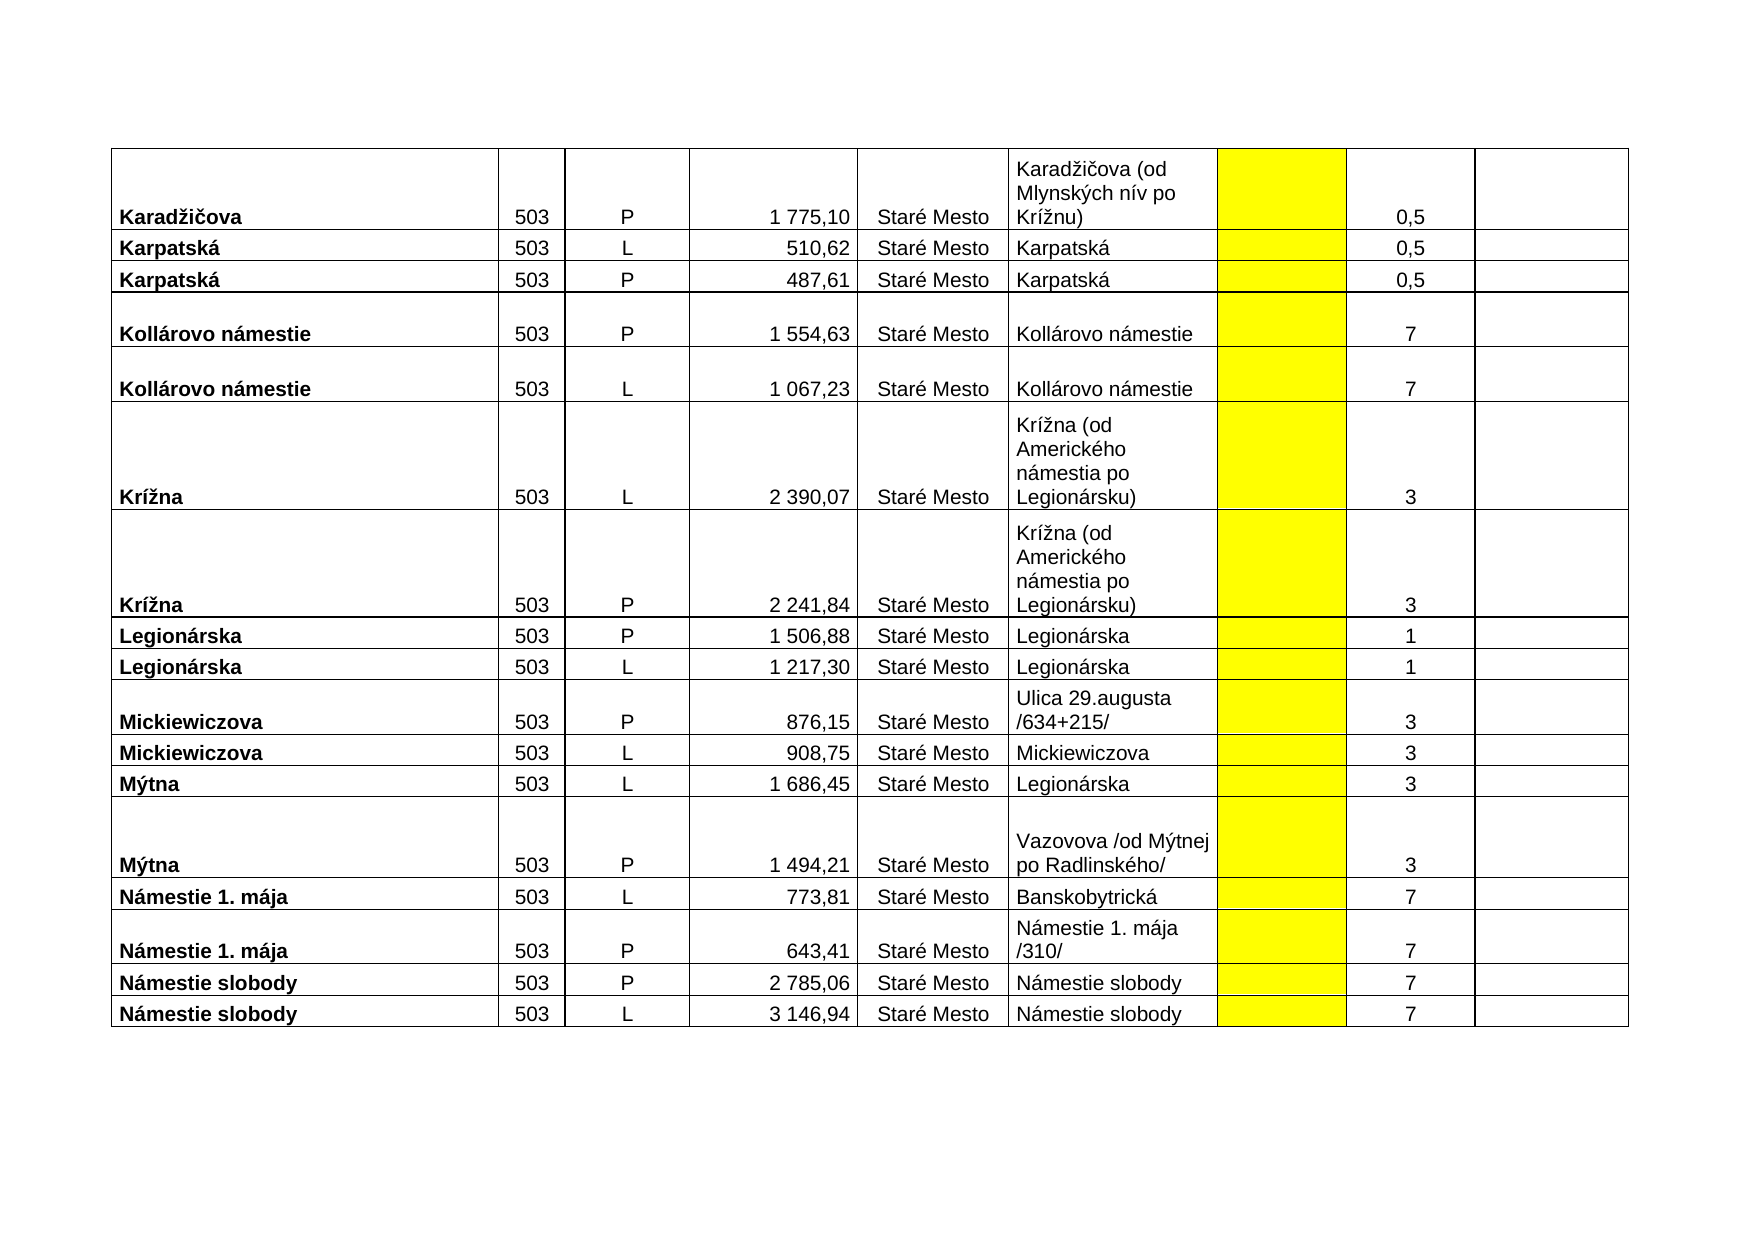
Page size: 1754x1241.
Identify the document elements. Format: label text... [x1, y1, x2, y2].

table_cell Legionárska [112, 649, 498, 679]
table_cell [1218, 618, 1346, 648]
table_cell P [566, 964, 689, 994]
table_cell [1476, 293, 1628, 346]
table_cell Krížna [112, 402, 498, 508]
table_cell Krížna (od Amerického námestia po Legionársku) [1009, 402, 1217, 508]
table_cell P [566, 293, 689, 346]
table_cell [1476, 797, 1628, 877]
table_cell 7 [1347, 293, 1474, 346]
table_cell [1476, 261, 1628, 291]
table_cell 503 [499, 766, 564, 796]
table_cell Legionárska [112, 618, 498, 648]
table_cell Krížna [112, 510, 498, 616]
table_cell 7 [1347, 910, 1474, 963]
table_cell Karpatská [112, 230, 498, 260]
table_cell Námestie 1. mája [112, 910, 498, 963]
table_cell 3 [1347, 510, 1474, 616]
table_cell P [566, 910, 689, 963]
table_cell 503 [499, 878, 564, 908]
table_cell 503 [499, 347, 564, 401]
table_cell [1218, 293, 1346, 346]
table_cell Mickiewiczova [112, 735, 498, 765]
table_cell Staré Mesto [858, 149, 1008, 229]
table_cell 1 494,21 [690, 797, 857, 877]
table_cell 1 686,45 [690, 766, 857, 796]
table_cell 1 506,88 [690, 618, 857, 648]
table_cell Kollárovo námestie [1009, 293, 1217, 346]
table_cell 1 775,10 [690, 149, 857, 229]
table_cell Kollárovo námestie [1009, 347, 1217, 401]
table_cell Staré Mesto [858, 964, 1008, 994]
table_cell 7 [1347, 964, 1474, 994]
table_cell 3 146,94 [690, 996, 857, 1026]
table_cell [1476, 230, 1628, 260]
table_cell 3 [1347, 766, 1474, 796]
table_cell 503 [499, 261, 564, 291]
table_cell [1218, 878, 1346, 908]
table_cell Karadžičova [112, 149, 498, 229]
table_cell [1009, 149, 1217, 229]
table_cell 643,41 [690, 910, 857, 963]
table_cell 3 [1347, 797, 1474, 877]
table_cell [1218, 149, 1346, 229]
table_cell Staré Mesto [858, 680, 1008, 733]
table_cell P [566, 618, 689, 648]
table_cell Námestie slobody [112, 964, 498, 994]
table_cell 1 554,63 [690, 293, 857, 346]
table_cell Vazovova /od Mýtnej po Radlinského/ [1009, 797, 1217, 877]
table_cell [1218, 910, 1346, 963]
table_cell Legionárska [1009, 766, 1217, 796]
table_cell L [566, 735, 689, 765]
table_cell [1218, 261, 1346, 291]
table_cell Staré Mesto [858, 735, 1008, 765]
table_cell Staré Mesto [858, 293, 1008, 346]
table_cell [1476, 878, 1628, 908]
table_cell 503 [499, 618, 564, 648]
table_cell [1218, 996, 1346, 1026]
table_cell Staré Mesto [858, 910, 1008, 963]
table_cell [1218, 964, 1346, 994]
table_cell 7 [1347, 878, 1474, 908]
table_cell 503 [499, 293, 564, 346]
table_cell L [566, 878, 689, 908]
table_cell 487,61 [690, 261, 857, 291]
table_cell 7 [1347, 347, 1474, 401]
table_cell 0,5 [1347, 149, 1474, 229]
table_cell 2 241,84 [690, 510, 857, 616]
table_cell P [566, 680, 689, 733]
table_cell 3 [1347, 680, 1474, 733]
table_cell 1 067,23 [690, 347, 857, 401]
table_cell [1476, 680, 1628, 733]
table_cell 3 [1347, 402, 1474, 508]
table_cell 1 [1347, 649, 1474, 679]
table_cell 503 [499, 996, 564, 1026]
table_cell Staré Mesto [858, 230, 1008, 260]
table_cell Námestie slobody [1009, 964, 1217, 994]
table_cell [1476, 618, 1628, 648]
table_cell Mýtna [112, 797, 498, 877]
table_cell 2 390,07 [690, 402, 857, 508]
table_cell [1218, 510, 1346, 616]
table_cell Staré Mesto [858, 996, 1008, 1026]
table_cell P [566, 261, 689, 291]
table_cell Staré Mesto [858, 649, 1008, 679]
table_cell Staré Mesto [858, 766, 1008, 796]
table_cell [1218, 735, 1346, 765]
table_cell [1476, 510, 1628, 616]
table_cell 7 [1347, 996, 1474, 1026]
table_cell 2 785,06 [690, 964, 857, 994]
table_cell L [566, 347, 689, 401]
table_cell 3 [1347, 735, 1474, 765]
table_cell L [566, 766, 689, 796]
table_cell Mickiewiczova [112, 680, 498, 733]
table_cell [1218, 402, 1346, 508]
table_cell Karpatská [1009, 230, 1217, 260]
table_cell [1218, 797, 1346, 877]
table_cell [1218, 649, 1346, 679]
table_cell 908,75 [690, 735, 857, 765]
table_cell Staré Mesto [858, 261, 1008, 291]
table_cell Kollárovo námestie [112, 347, 498, 401]
table_cell [1218, 680, 1346, 733]
table_cell Staré Mesto [858, 402, 1008, 508]
table_cell 503 [499, 680, 564, 733]
table_cell [1476, 347, 1628, 401]
table_cell Karpatská [112, 261, 498, 291]
table_cell [1218, 230, 1346, 260]
table_cell [1476, 996, 1628, 1026]
table_cell 503 [499, 149, 564, 229]
table_cell L [566, 230, 689, 260]
table_cell 0,5 [1347, 230, 1474, 260]
table_cell P [566, 149, 689, 229]
table_cell 503 [499, 230, 564, 260]
table_cell Krížna (od Amerického námestia po Legionársku) [1009, 510, 1217, 616]
table_cell 773,81 [690, 878, 857, 908]
table_cell Staré Mesto [858, 347, 1008, 401]
table_cell Staré Mesto [858, 797, 1008, 877]
table_cell 1 [1347, 618, 1474, 648]
table_cell Námestie slobody [1009, 996, 1217, 1026]
table_cell 503 [499, 797, 564, 877]
table_cell [1218, 347, 1346, 401]
table_cell Staré Mesto [858, 878, 1008, 908]
table_cell [1476, 766, 1628, 796]
table_cell [1476, 402, 1628, 508]
table_cell [1476, 149, 1628, 229]
table_cell Staré Mesto [858, 618, 1008, 648]
table_cell 1 217,30 [690, 649, 857, 679]
table_cell [1476, 910, 1628, 963]
table_cell Ulica 29.augusta /634+215/ [1009, 680, 1217, 733]
table_cell 503 [499, 510, 564, 616]
table_cell P [566, 510, 689, 616]
table_cell 503 [499, 735, 564, 765]
table_cell L [566, 402, 689, 508]
table_cell 503 [499, 402, 564, 508]
table_cell Kollárovo námestie [112, 293, 498, 346]
table_cell Námestie slobody [112, 996, 498, 1026]
table_cell [1476, 964, 1628, 994]
table_cell Staré Mesto [858, 510, 1008, 616]
table_cell 510,62 [690, 230, 857, 260]
table_cell Banskobytrická [1009, 878, 1217, 908]
table_cell Námestie 1. mája /310/ [1009, 910, 1217, 963]
table_cell 0,5 [1347, 261, 1474, 291]
table_cell Mickiewiczova [1009, 735, 1217, 765]
table_cell 503 [499, 964, 564, 994]
table_cell Mýtna [112, 766, 498, 796]
table_cell L [566, 996, 689, 1026]
table_cell Karpatská [1009, 261, 1217, 291]
table_cell [1218, 766, 1346, 796]
table_cell Námestie 1. mája [112, 878, 498, 908]
table_cell Legionárska [1009, 649, 1217, 679]
table_cell L [566, 649, 689, 679]
table_cell [1476, 649, 1628, 679]
table_cell P [566, 797, 689, 877]
table_cell [1476, 735, 1628, 765]
table_cell 503 [499, 910, 564, 963]
table_cell Legionárska [1009, 618, 1217, 648]
table_cell 503 [499, 649, 564, 679]
table_cell 876,15 [690, 680, 857, 733]
